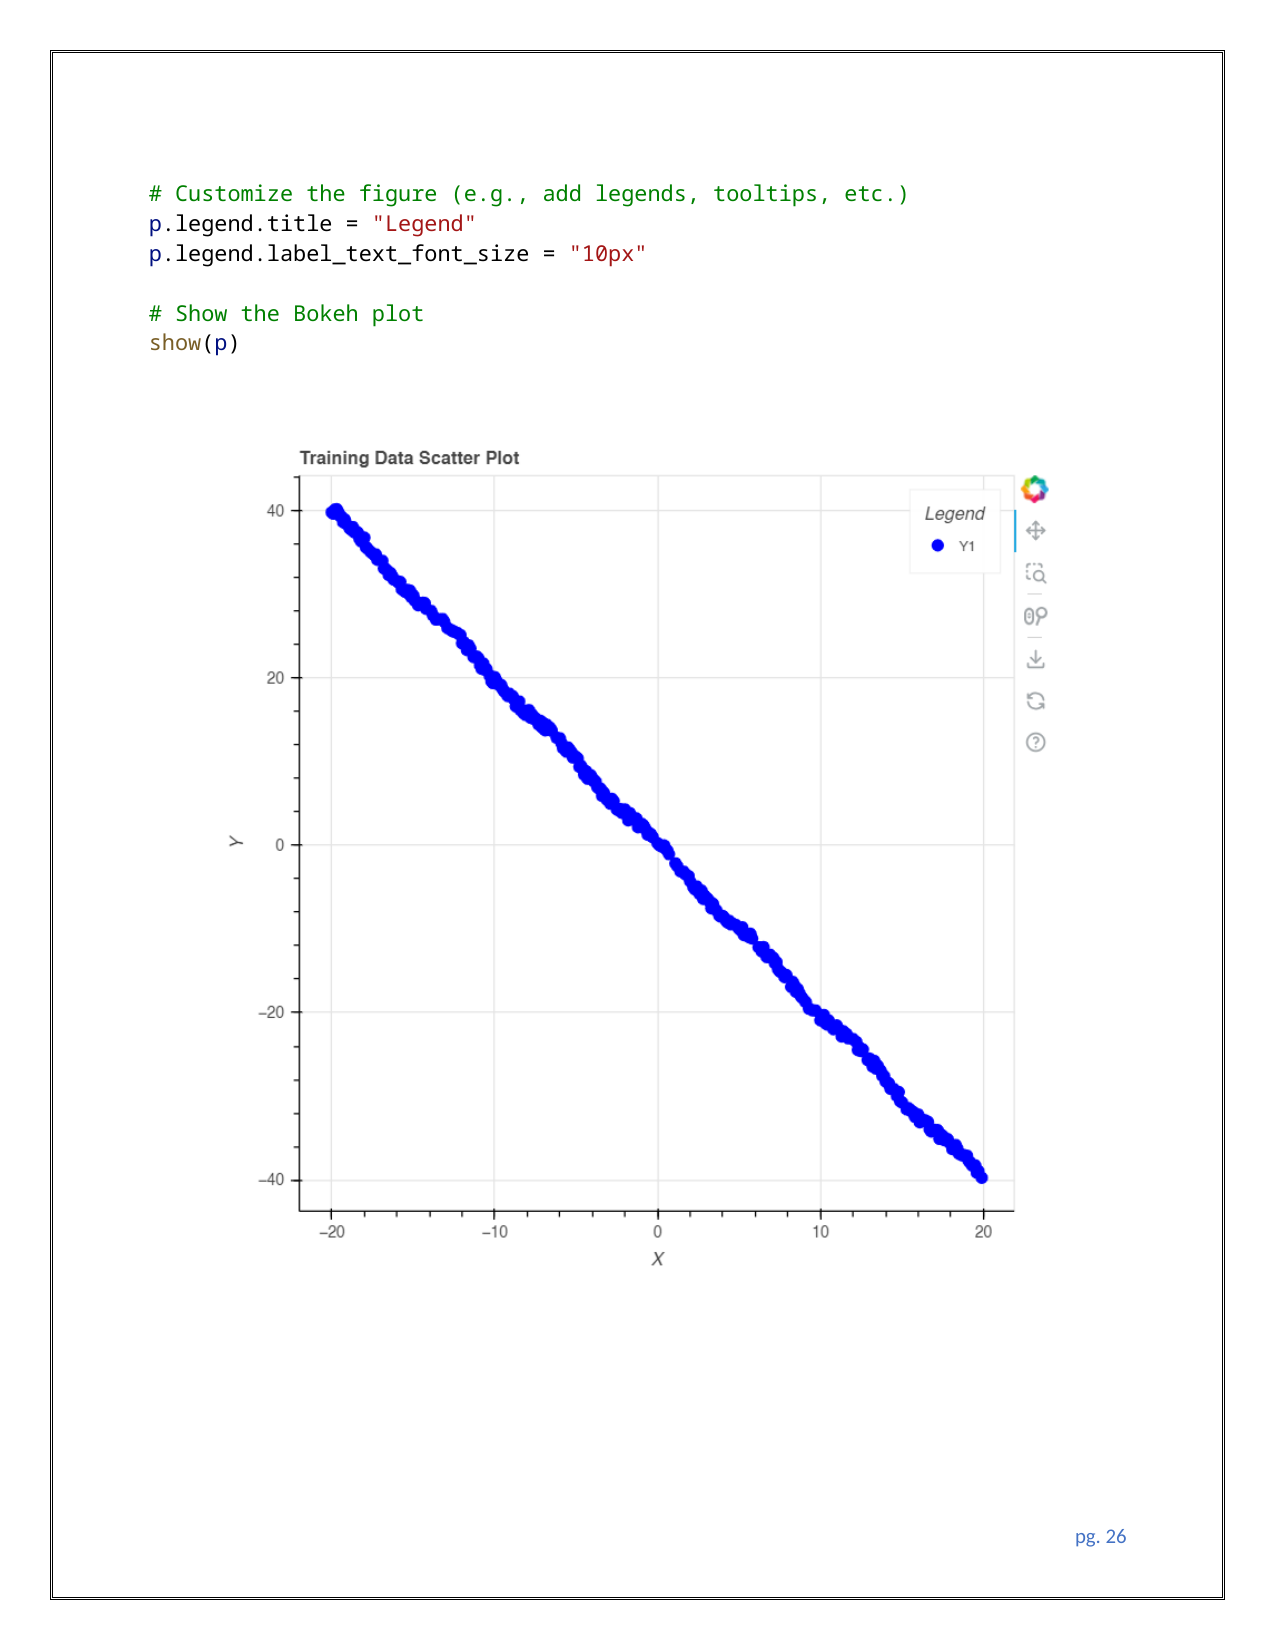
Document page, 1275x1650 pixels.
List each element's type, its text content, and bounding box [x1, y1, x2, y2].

picture [213, 433, 1062, 1271]
text show(p) [148, 327, 1126, 357]
text p.legend.label_text_font_size = "10px" [148, 238, 1126, 268]
text # Show the Bokeh plot [148, 297, 1126, 327]
text p.legend.title = "Legend" [148, 208, 1126, 238]
text # Customize the figure (e.g., add legends, tooltips, etc.) [148, 178, 1126, 208]
